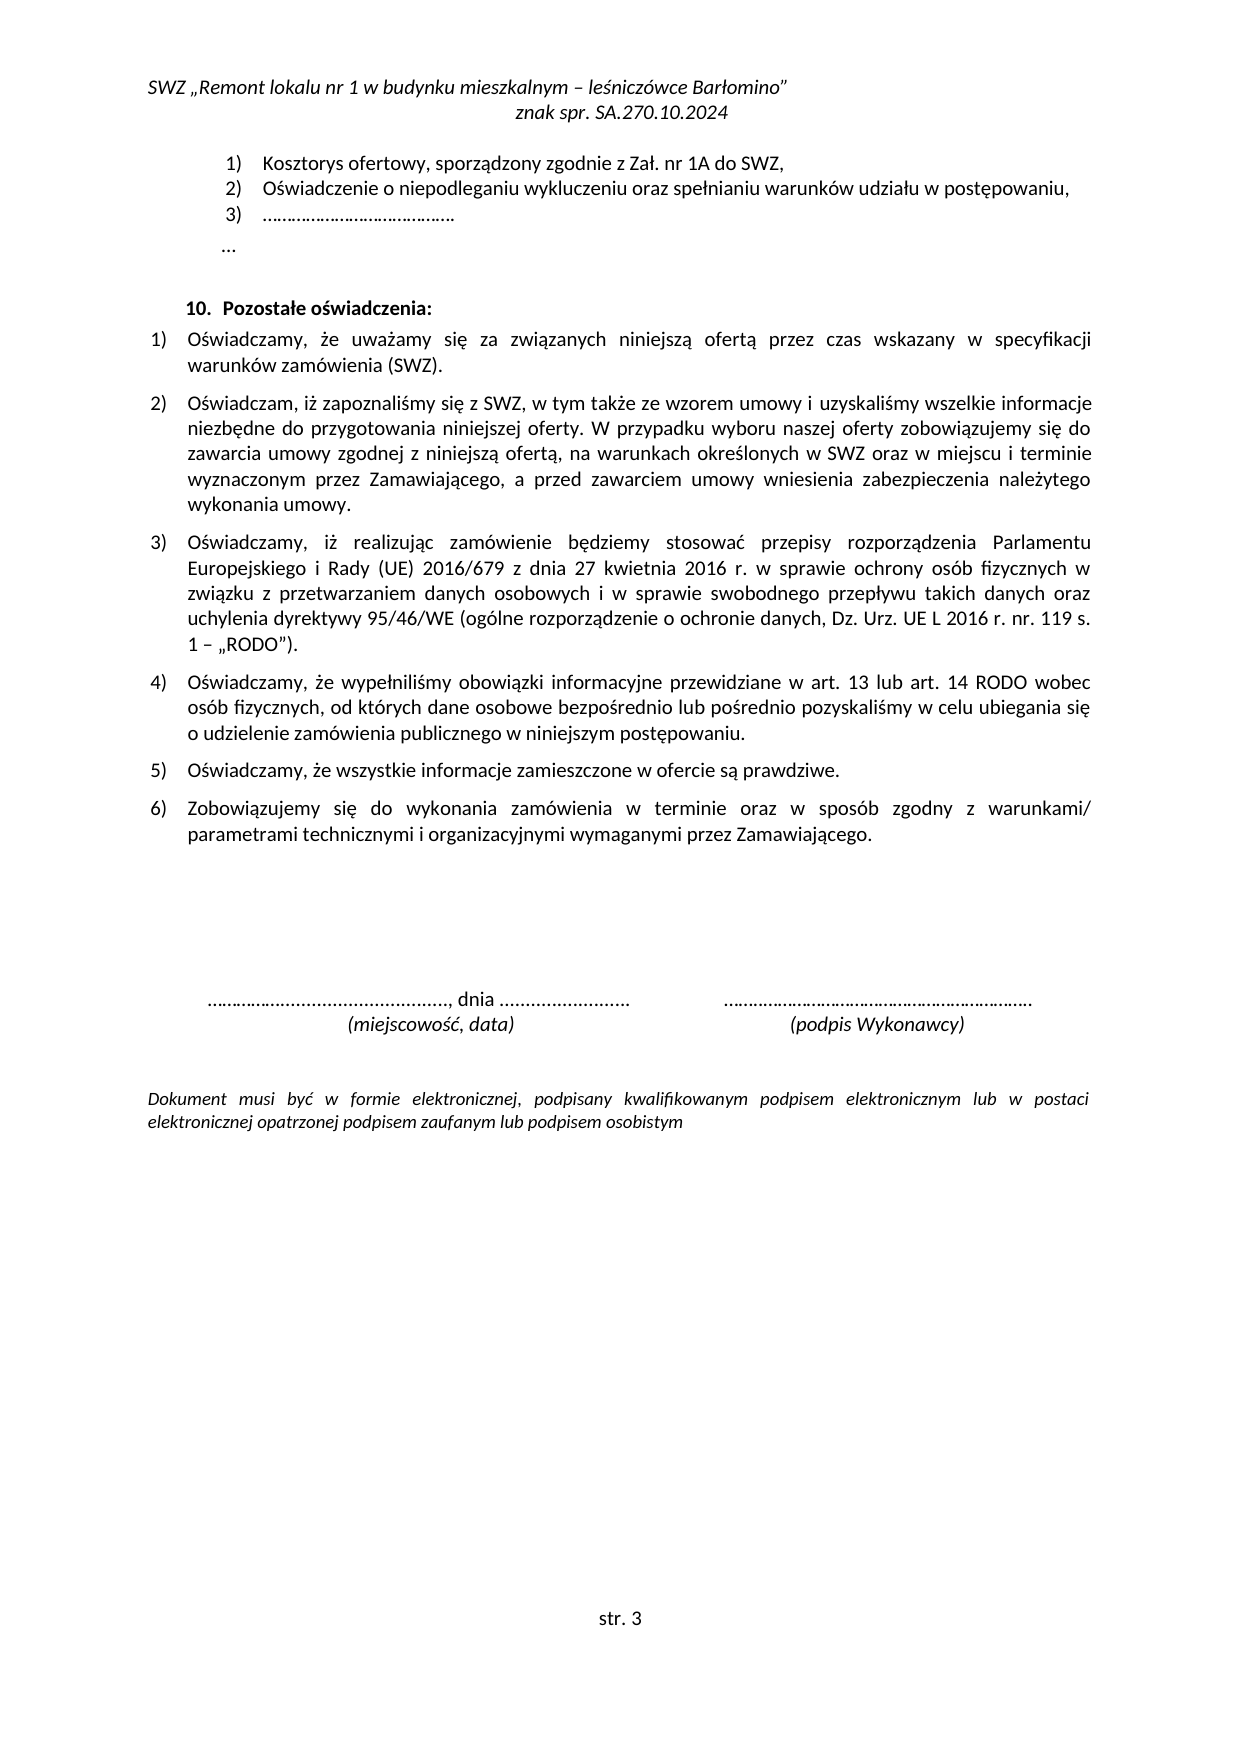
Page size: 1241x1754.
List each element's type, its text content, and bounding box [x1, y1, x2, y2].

list Kosztorys ofertowy, sporządzony zgodnie z Zał. nr 1A do SWZ, [225, 150, 1092, 176]
list Pozostałe oświadczenia: [185, 295, 1092, 320]
text … [188, 232, 1092, 258]
list Oświadczam, iż zapoznaliśmy się z SWZ, w tym także ze wzorem umowy i uzyskaliśmy wszelkie informacje niezbędne do przygotowania niniejszej oferty. W przypadku wyboru naszej oferty zobowiązujemy się do zawarcia umowy zgodnej z niniejszą ofertą, na warunkach określonych w SWZ oraz w miejscu i terminie wyznaczonym przez Zamawiającego, a przed zawarciem umowy wniesienia zabezpieczenia należytego wykonania umowy. [150, 390, 1092, 517]
text ……………................................, dnia ......................... ……..……………………………………………….. [148, 986, 1092, 1011]
list Zobowiązujemy się do wykonania zamówienia w terminie oraz w sposób zgodny z warunkami/ parametrami technicznymi i organizacyjnymi wymaganymi przez Zamawiającego. [150, 796, 1092, 846]
list Oświadczamy, iż realizując zamówienie będziemy stosować przepisy rozporządzenia Parlamentu Europejskiego i Rady (UE) 2016/679 z dnia 27 kwietnia 2016 r. w sprawie ochrony osób fizycznych w związku z przetwarzaniem danych osobowych i w sprawie swobodnego przepływu takich danych oraz uchylenia dyrektywy 95/46/WE (ogólne rozporządzenie o ochronie danych, Dz. Urz. UE L 2016 r. nr. 119 s. 1 – „RODO”). [150, 529, 1092, 656]
list Oświadczamy, że wszystkie informacje zamieszczone w ofercie są prawdziwe. [150, 758, 1092, 783]
list Oświadczenie o niepodleganiu wykluczeniu oraz spełnianiu warunków udziału w postępowaniu, [225, 176, 1092, 201]
text Dokument musi być w formie elektronicznej, podpisany kwalifikowanym podpisem elektronicznym lub w postaci elektronicznej opatrzonej podpisem zaufanym lub podpisem osobistym [148, 1088, 1092, 1133]
list Oświadczamy, że uważamy się za związanych niniejszą ofertą przez czas wskazany w specyfikacji warunków zamówienia (SWZ). [150, 326, 1092, 377]
list Oświadczamy, że wypełniliśmy obowiązki informacyjne przewidziane w art. 13 lub art. 14 RODO wobec osób fizycznych, od których dane osobowe bezpośrednio lub pośrednio pozyskaliśmy w celu ubiegania się o udzielenie zamówienia publicznego w niniejszym postępowaniu. [150, 669, 1092, 745]
list …………………………………. [225, 201, 1092, 226]
text (miejscowość, data) (podpis Wykonawcy) [148, 1011, 1092, 1037]
